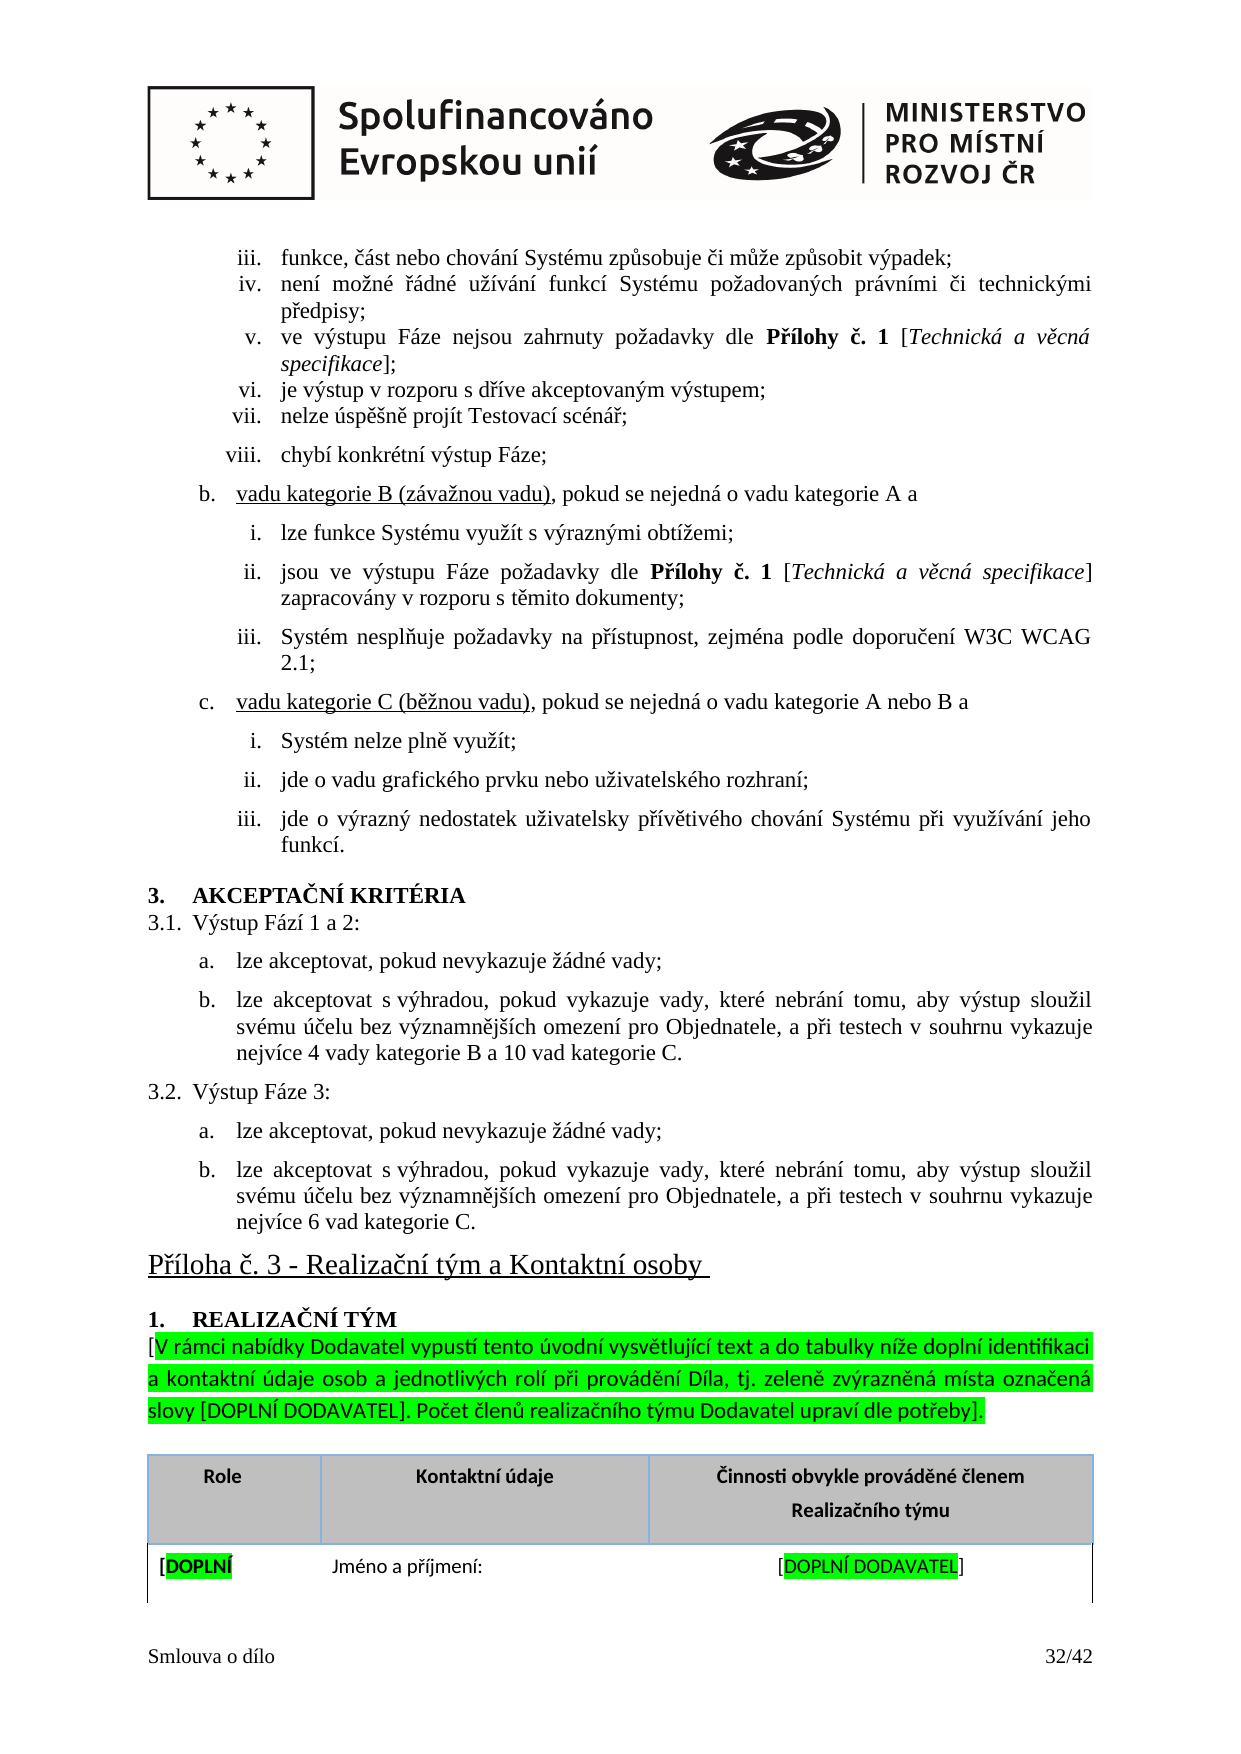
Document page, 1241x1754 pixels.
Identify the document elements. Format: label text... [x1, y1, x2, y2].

text [V rámci nabídky Dodavatel vypustí tento úvodní vysvětlující text a do tabulky níže doplní identifikaci a kontaktní údaje osob a jednotlivých rolí při provádění Díla, tj. zeleně zvýrazněná místa označená slovy [DOPLNÍ DODAVATEL]. Počet členů realizačního týmu Dodavatel upraví dle potřeby]. [148, 1332, 1093, 1364]
list ve výstupu Fáze nejsou zahrnuty požadavky dle Přílohy č. 1 [Technická a věcná specifikace]; [262, 323, 1093, 376]
list lze funkce Systému využít s výraznými obtížemi; [262, 519, 1093, 545]
table_header Kontaktní údaje [322, 1456, 648, 1543]
table_cell Jméno a příjmení: [DOPLNÍ DODAVATEL] Telefon: [DOPLNÍ DODAVATEL] E-mail: [DOPLNÍ DODAVATEL] [321, 1545, 649, 1602]
list funkce, část nebo chování Systému způsobuje či může způsobit výpadek; [262, 244, 1093, 271]
picture [147, 86, 1093, 200]
list jde o výrazný nedostatek uživatelsky přívětivého chování Systému při využívání jeho funkcí. [262, 805, 1093, 857]
list lze akceptovat s výhradou, pokud vykazuje vady, které nebrání tomu, aby výstup sloužil svému účelu bez významnějších omezení pro Objednatele, a při testech v souhrnu vykazuje nejvíce 4 vady kategorie B a 10 vad kategorie C. [199, 986, 1093, 1066]
list lze akceptovat s výhradou, pokud vykazuje vady, které nebrání tomu, aby výstup sloužil svému účelu bez významnějších omezení pro Objednatele, a při testech v souhrnu vykazuje nejvíce 6 vad kategorie C. [199, 1156, 1093, 1235]
list Systém nelze plně využít; [262, 727, 1093, 753]
list Příloha č. 3 - Realizační tým a Kontaktní osoby [148, 1247, 1093, 1281]
list Systém nesplňuje požadavky na přístupnost, zejména podle doporučení W3C WCAG 2.1; [262, 623, 1093, 676]
text [V rámci nabídky Dodavatel vypustí tento úvodní vysvětlující text a do tabulky níže doplní identifikaci a kontaktní údaje osob a jednotlivých rolí při provádění Díla, tj. zeleně zvýrazněná místa označená slovy [DOPLNÍ DODAVATEL]. Počet členů realizačního týmu Dodavatel upraví dle potřeby]. [148, 1392, 1093, 1424]
list Výstup Fáze 3: [148, 1078, 1093, 1104]
list vadu kategorie C (běžnou vadu), pokud se nejedná o vadu kategorie A nebo B a [199, 688, 1093, 714]
list Realizační tým [148, 1306, 1093, 1332]
table_header Činnosti obvykle prováděné členem Realizačního týmu [650, 1456, 1092, 1543]
list není možné řádné užívání funkcí Systému požadovaných právními či technickými předpisy; [262, 271, 1093, 323]
list lze akceptovat, pokud nevykazuje žádné vady; [199, 1117, 1093, 1143]
list jde o vadu grafického prvku nebo uživatelského rozhraní; [262, 766, 1093, 792]
table_cell [DOPLNÍ DODAVATEL] [148, 1545, 321, 1602]
list Akceptační kritéria [148, 882, 1093, 909]
table_cell [DOPLNÍ DODAVATEL] [649, 1543, 1092, 1602]
table_header Role [149, 1456, 320, 1543]
list vadu kategorie B (závažnou vadu), pokud se nejedná o vadu kategorie A a [199, 480, 1093, 506]
list Výstup Fází 1 a 2: [148, 909, 1093, 935]
list nelze úspěšně projít Testovací scénář; [262, 402, 1093, 429]
list lze akceptovat, pokud nevykazuje žádné vady; [199, 948, 1093, 974]
list jsou ve výstupu Fáze požadavky dle Přílohy č. 1 [Technická a věcná specifikace] zapracovány v rozporu s těmito dokumenty; [262, 558, 1093, 610]
list je výstup v rozporu s dříve akceptovaným výstupem; [262, 376, 1093, 402]
list chybí konkrétní výstup Fáze; [262, 441, 1093, 467]
